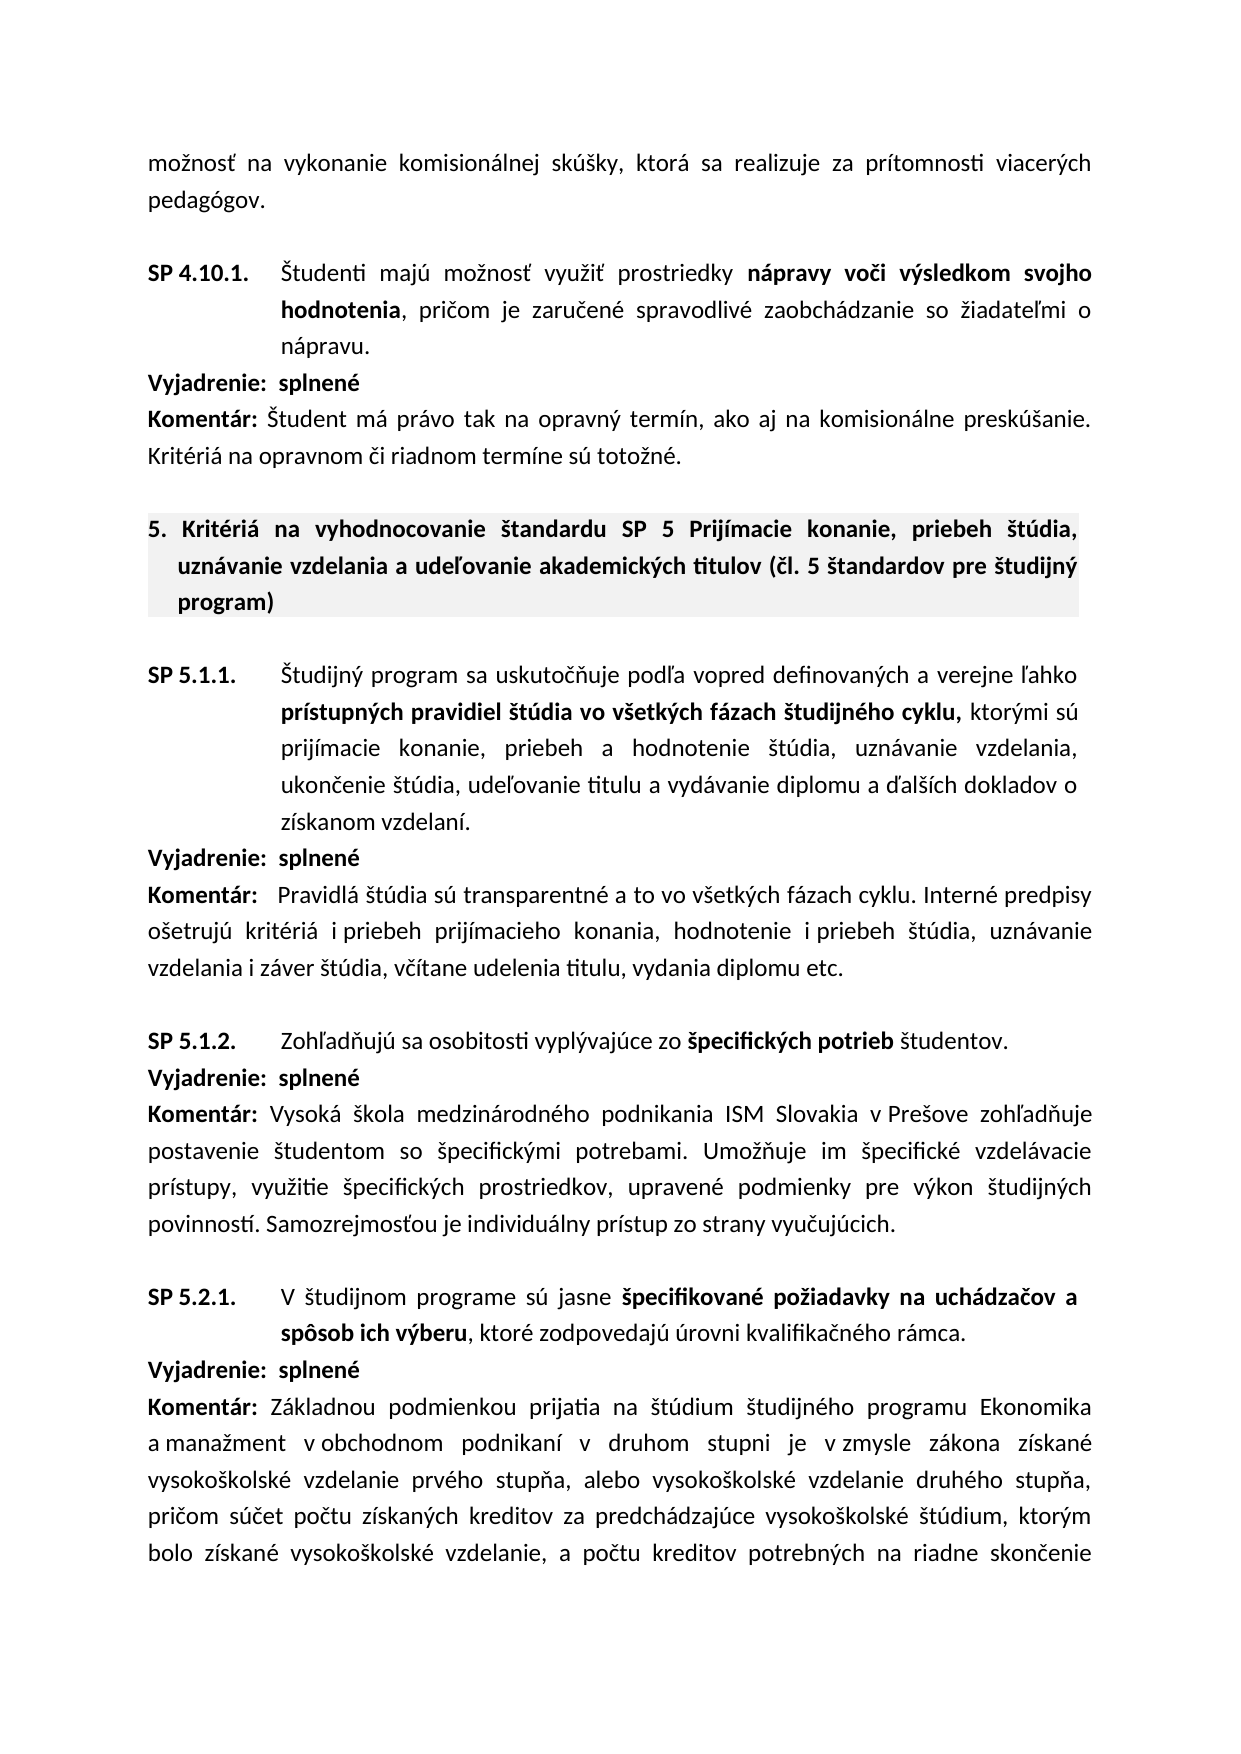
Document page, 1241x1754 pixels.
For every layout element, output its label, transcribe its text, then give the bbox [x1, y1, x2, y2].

text SP 5.2.1. V študijnom programe sú jasne špecifikované požiadavky na uchádzačov a spôsob ich výberu, ktoré zodpovedajú úrovni kvalifikačného rámca. [148, 1281, 1078, 1348]
text Vyjadrenie: [148, 1354, 1078, 1385]
text Komentár: Vysoká škola medzinárodného podnikania ISM Slovakia v Prešove zohľadňuje postavenie študentom so špecifickými potrebami. Umožňuje im špecifické vzdelávacie prístupy, využitie špecifických prostriedkov, upravené podmienky pre výkon študijných povinností. Samozrejmosťou je individuálny prístup zo strany vyučujúcich. [148, 1098, 1093, 1238]
text Komentár: Pravidlá štúdia sú transparentné a to vo všetkých fázach cyklu. Interné predpisy ošetrujú kritériá i priebeh prijímacieho konania, hodnotenie i priebeh štúdia, uznávanie vzdelania i záver štúdia, včítane udelenia titulu, vydania diplomu etc. [148, 879, 1093, 982]
text Vyjadrenie: [148, 367, 1078, 397]
text SP 4.10.1. Študenti majú možnosť využiť prostriedky nápravy voči výsledkom svojho hodnotenia, pričom je zaručené spravodlivé zaobchádzanie so žiadateľmi o nápravu. [148, 257, 1093, 361]
text 5. Kritériá na vyhodnocovanie štandardu SP 5 Prijímacie konanie, priebeh štúdia, uznávanie vzdelania a udeľovanie akademických titulov (čl. 5 štandardov pre študijný program) [148, 513, 1079, 617]
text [148, 148, 1093, 215]
text SP 5.1.2. Zohľadňujú sa osobitosti vyplývajúce zo špecifických potrieb študentov. [148, 1025, 1093, 1056]
text Komentár: Študent má právo tak na opravný termín, ako aj na komisionálne preskúšanie. Kritériá na opravnom či riadnom termíne sú totožné. [148, 403, 1093, 471]
text Vyjadrenie: [148, 1062, 1078, 1092]
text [148, 1391, 1093, 1567]
text SP 5.1.1. Študijný program sa uskutočňuje podľa vopred definovaných a verejne ľahko prístupných pravidiel štúdia vo všetkých fázach študijného cyklu, ktorými sú prijímacie konanie, priebeh a hodnotenie štúdia, uznávanie vzdelania, ukončenie štúdia, udeľovanie titulu a vydávanie diplomu a ďalších dokladov o získanom vzdelaní. [148, 659, 1079, 836]
text Vyjadrenie: [148, 842, 1078, 873]
